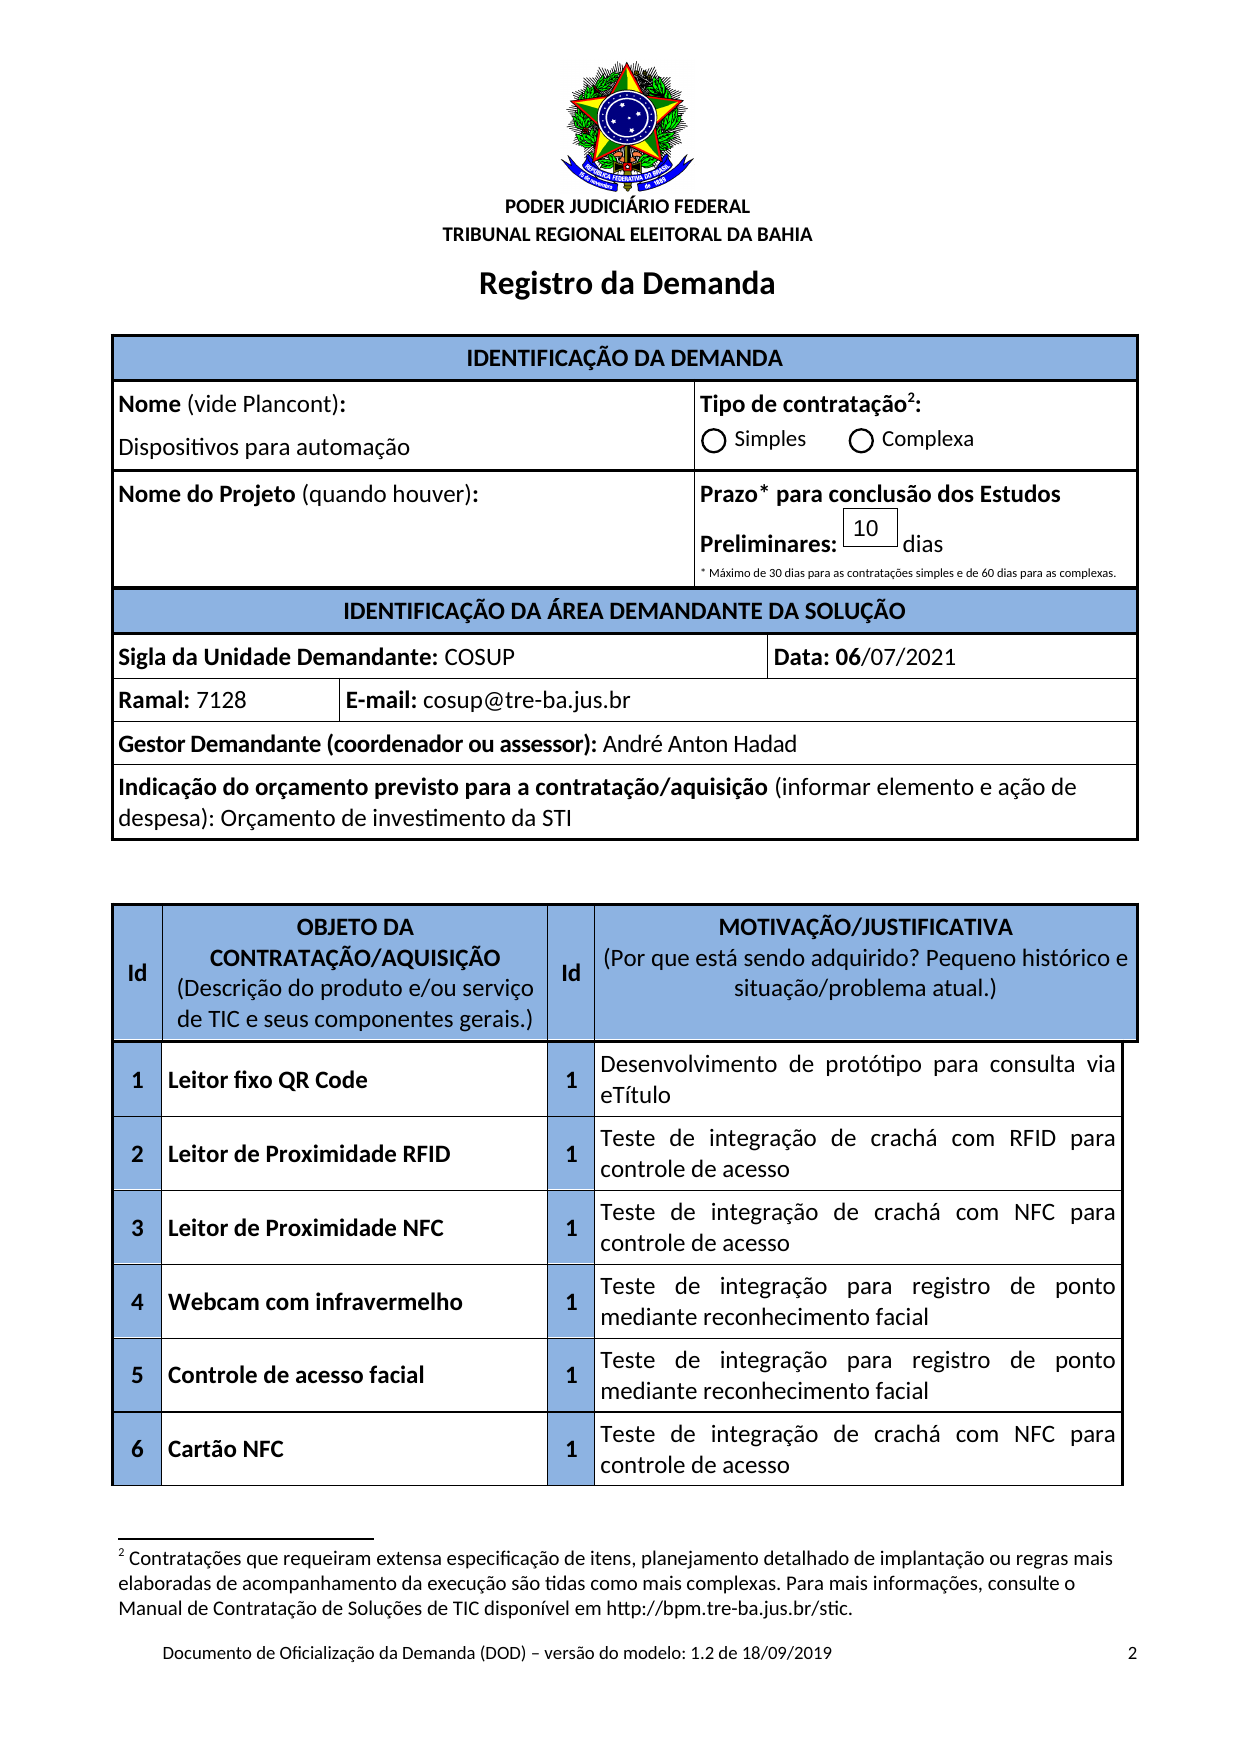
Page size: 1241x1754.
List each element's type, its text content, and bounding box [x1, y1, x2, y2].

table_cell Teste de integração de crachá com NFC para controle de acesso [595, 1413, 1121, 1485]
table_cell IDENTIFICAÇÃO DA ÁREA DEMANDANTE DA SOLUÇÃO [114, 590, 1136, 632]
table_cell 3 [114, 1191, 161, 1263]
table_cell Cartão NFC [162, 1413, 547, 1485]
table_header Id [114, 906, 162, 1039]
table_cell E-mail: cosup@tre-ba.jus.br [340, 679, 1136, 721]
table_cell 1 [114, 1043, 161, 1116]
table_cell Desenvolvimento de protótipo para consulta via eTítulo [595, 1043, 1121, 1116]
table_header IDENTIFICAÇÃO DA DEMANDA [114, 337, 1136, 379]
table_cell Teste de integração para registro de ponto mediante reconhecimento facial [595, 1265, 1121, 1337]
table_cell 1 [548, 1339, 594, 1411]
picture [560, 59, 695, 194]
table_cell Indicação do orçamento previsto para a contratação/aquisição (informar elemento e ação de despesa): Orçamento de investimento da STI [114, 765, 1136, 838]
table_cell Sigla da Unidade Demandante: COSUP [114, 635, 767, 677]
table_cell Nome do Projeto (quando houver): [114, 472, 694, 586]
table_cell Tipo de contratação: [695, 382, 1136, 469]
table_cell Data: 06/07/2021 [768, 635, 1136, 677]
table_cell 5 [114, 1339, 161, 1411]
table_cell 1 [548, 1043, 594, 1116]
table_cell 1 [548, 1117, 594, 1189]
table_cell Prazo* para conclusão dos Estudos Preliminares: dias * Máximo de 30 dias para as contratações simples e de 60 dias para as complexas. [695, 472, 1136, 586]
table_cell Nome (vide Plancont): Dispositivos para automação [114, 382, 694, 469]
table_cell Gestor Demandante (coordenador ou assessor): André Anton Hadad [114, 722, 1136, 764]
table_cell 1 [548, 1265, 594, 1337]
table_cell Leitor fixo QR Code [162, 1043, 547, 1116]
table_cell Leitor de Proximidade RFID [162, 1117, 547, 1189]
table_cell Webcam com infravermelho [162, 1265, 547, 1337]
table_cell 1 [548, 1191, 594, 1263]
table_cell Teste de integração de crachá com RFID para controle de acesso [595, 1117, 1121, 1189]
table_cell 4 [114, 1265, 161, 1337]
text Registro da Demanda [118, 262, 1137, 303]
table_header MOTIVAÇÃO/JUSTIFICATIVA (Por que está sendo adquirido? Pequeno histórico e situação/problema atual.) [595, 906, 1136, 1039]
table_header Id [548, 906, 594, 1039]
table_cell Teste de integração de crachá com NFC para controle de acesso [595, 1191, 1121, 1263]
table_cell 6 [114, 1413, 161, 1485]
table_cell Controle de acesso facial [162, 1339, 547, 1411]
table_cell 1 [548, 1413, 594, 1485]
table_cell Ramal: 7128 [114, 679, 339, 721]
table_cell Teste de integração para registro de ponto mediante reconhecimento facial [595, 1339, 1121, 1411]
table_cell 2 [114, 1117, 161, 1189]
table_cell Leitor de Proximidade NFC [162, 1191, 547, 1263]
table_header OBJETO DA CONTRATAÇÃO/AQUISIÇÃO (Descrição do produto e/ou serviço de TIC e seus componentes gerais.) [163, 906, 547, 1039]
